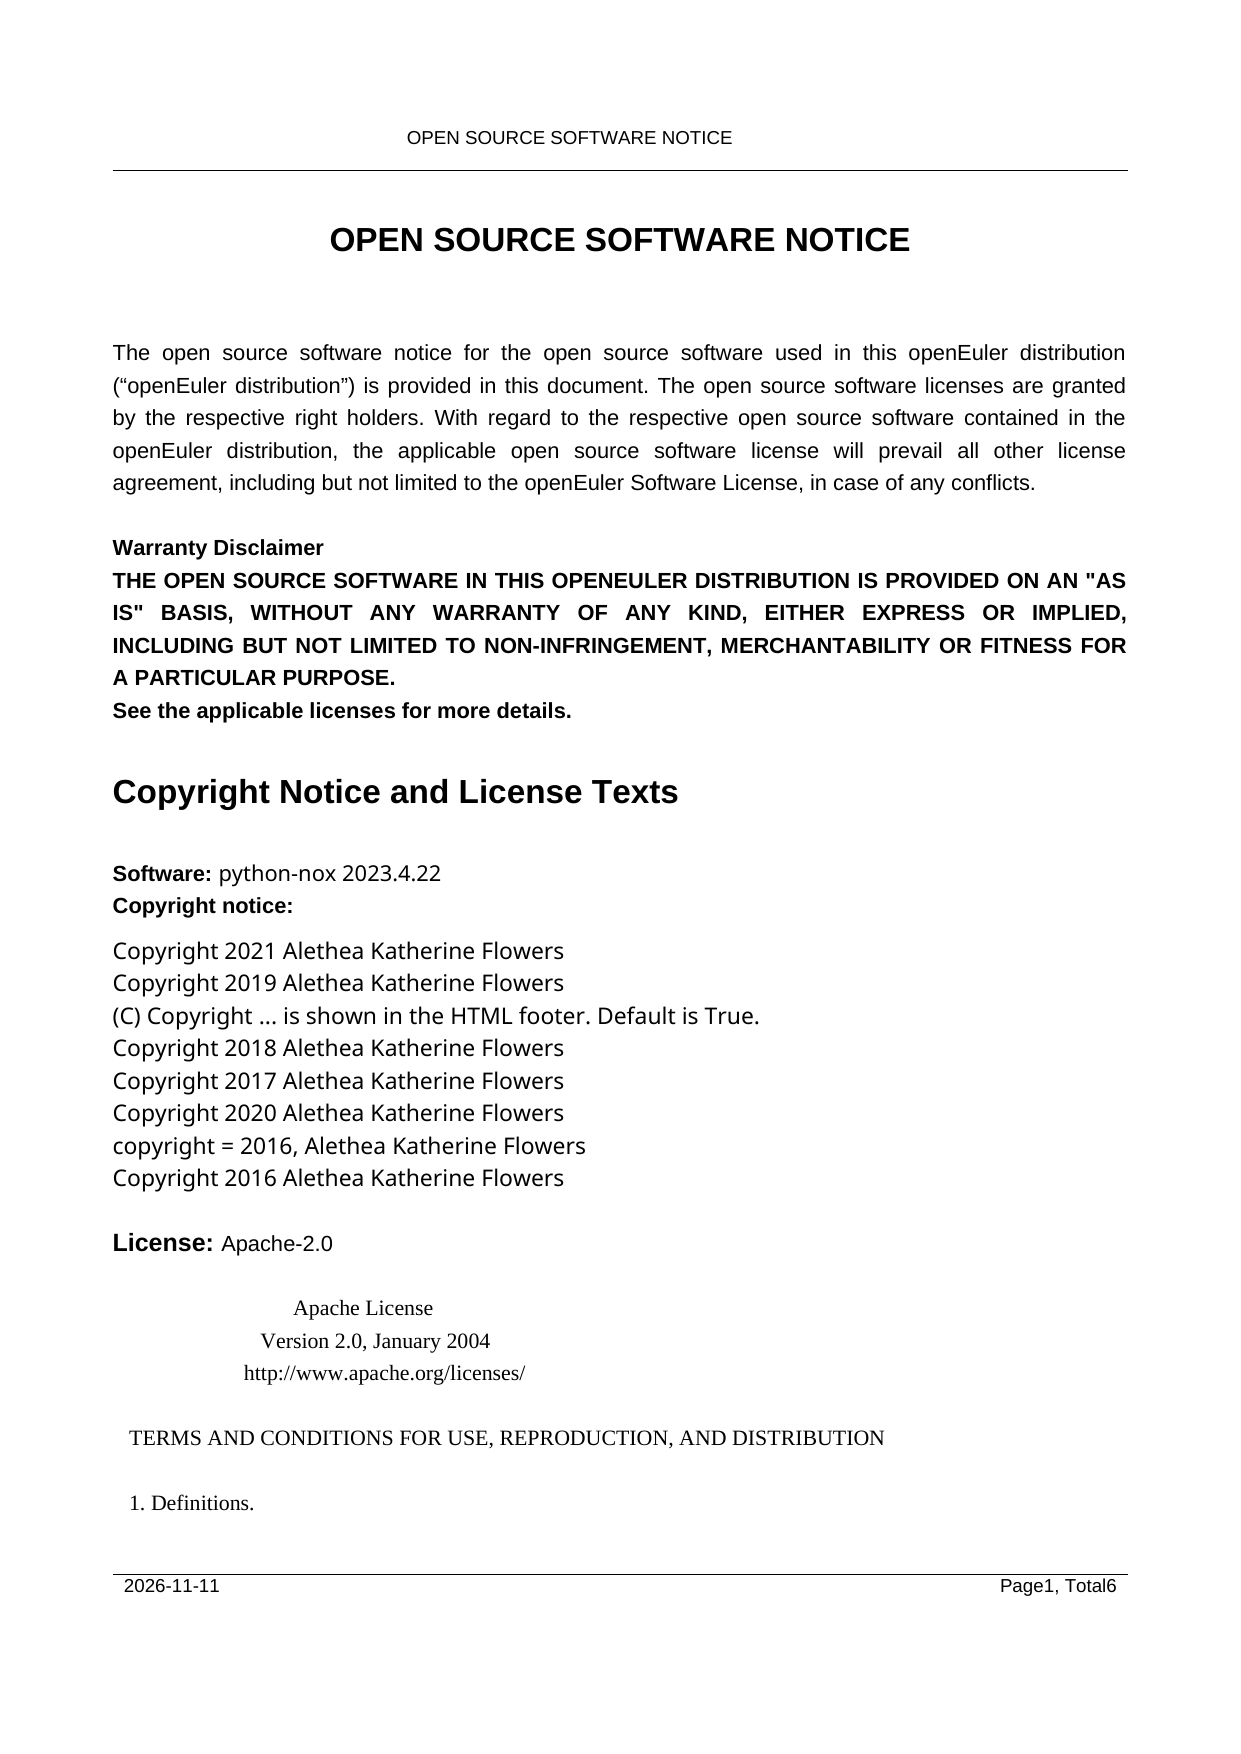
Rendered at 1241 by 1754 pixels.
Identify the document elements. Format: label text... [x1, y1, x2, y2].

title Software: python-nox 2023.4.22 [112, 856, 1128, 889]
text The open source software notice for the open source software used in this openEuler distribution (“openEuler distribution”) is provided in this document. The open source software licenses are granted by the respective right holders. With regard to the respective open source software contained in the openEuler distribution, the applicable open source software license will prevail all other license agreement, including but not limited to the openEuler Software License, in case of any conflicts. [112, 336, 1128, 499]
text Warranty Disclaimer [112, 531, 1128, 564]
text THE OPEN SOURCE SOFTWARE IN THIS OPENEULER DISTRIBUTION IS PROVIDED ON AN "AS IS" BASIS, WITHOUT ANY WARRANTY OF ANY KIND, EITHER EXPRESS OR IMPLIED, INCLUDING BUT NOT LIMITED TO NON-INFRINGEMENT, MERCHANTABILITY OR FITNESS FOR A PARTICULAR PURPOSE. See the applicable licenses for more details. [112, 564, 1128, 726]
text License: Apache-2.0 [112, 1226, 1128, 1259]
text Copyright Notice and License Texts [112, 759, 1128, 824]
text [112, 1259, 1128, 1519]
text Copyright 2021 Alethea Katherine Flowers Copyright 2019 Alethea Katherine Flowers (C) Copyright ... is shown in the HTML footer. Default is True. Copyright 2018 Alethea Katherine Flowers Copyright 2017 Alethea Katherine Flowers Copyright 2020 Alethea Katherine Flowers copyright = 2016, Alethea Katherine Flowers Copyright 2016 Alethea Katherine Flowers [112, 934, 1128, 1226]
text OPEN SOURCE SOFTWARE NOTICE [112, 206, 1128, 271]
text Copyright notice: [112, 889, 1128, 921]
